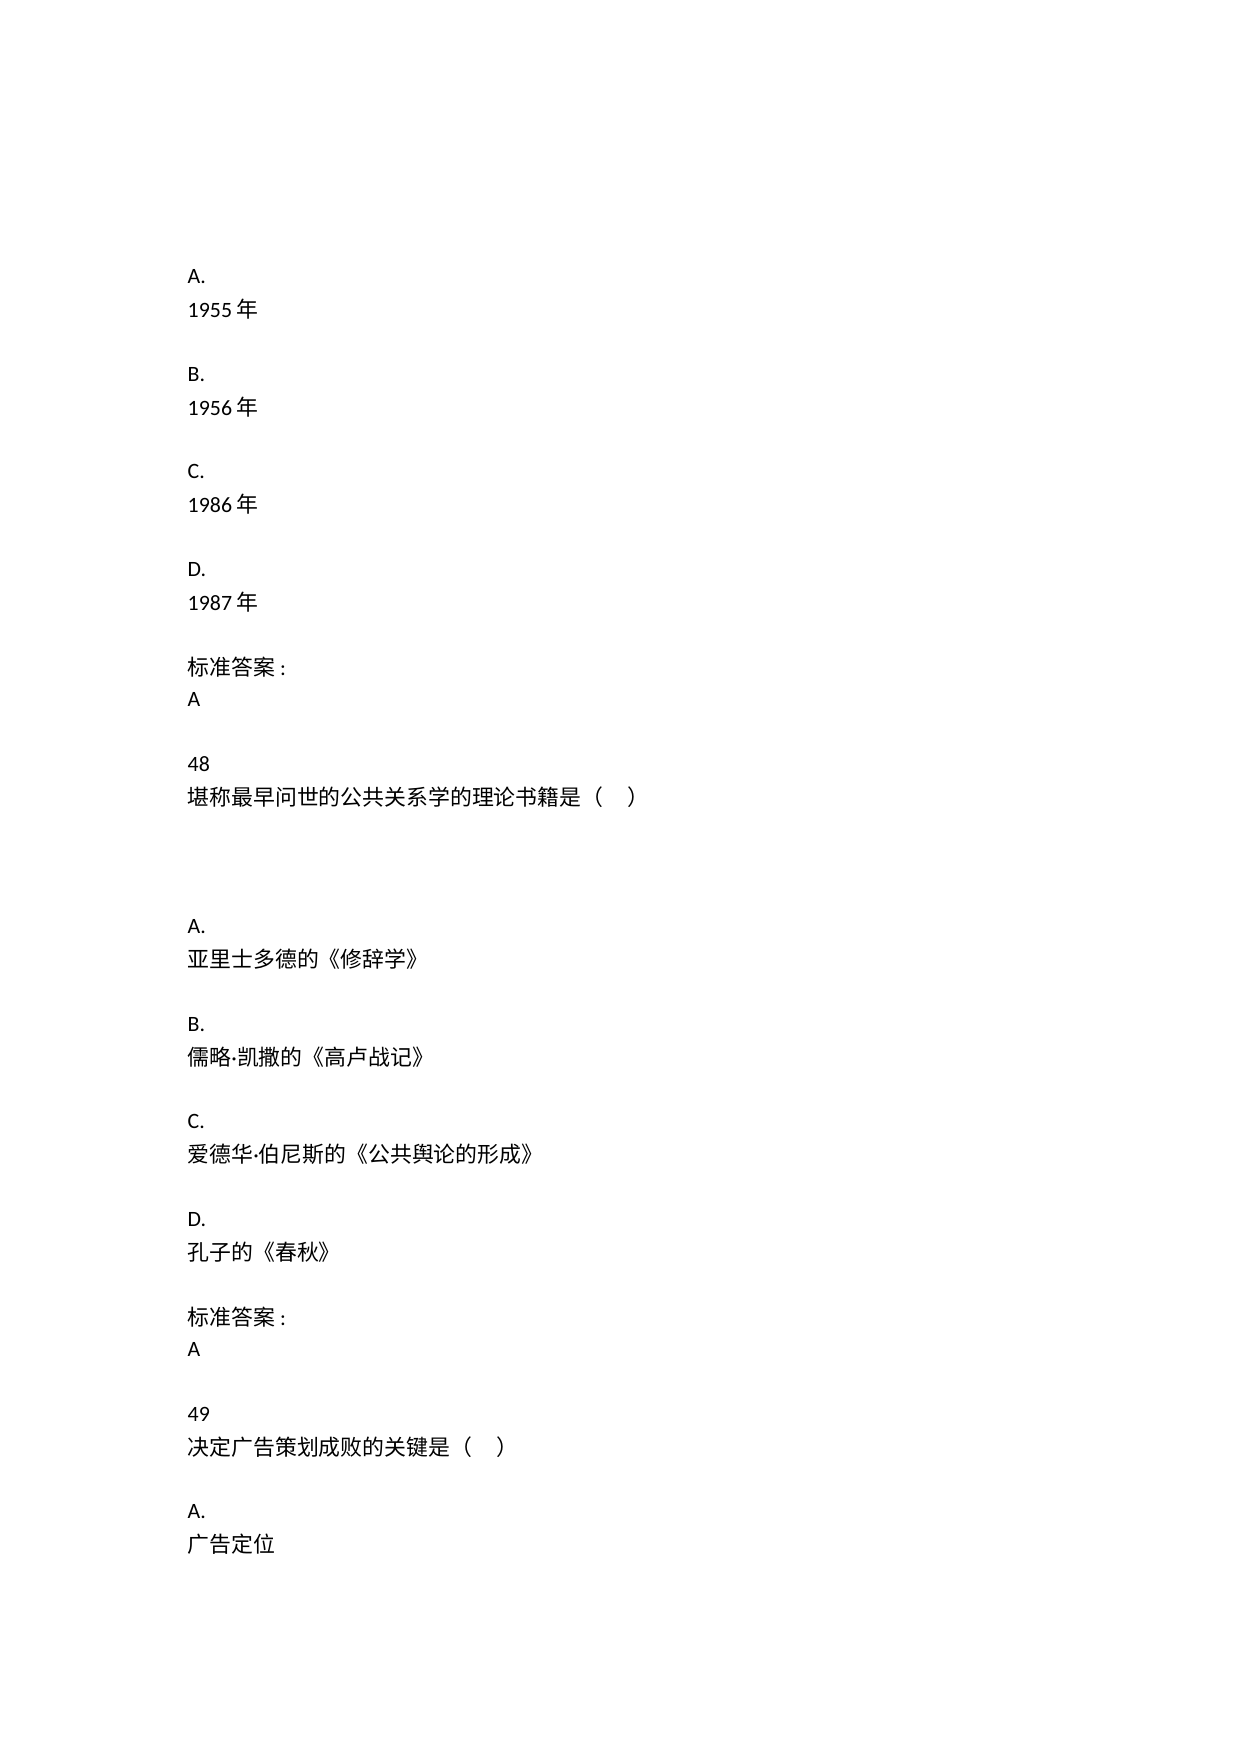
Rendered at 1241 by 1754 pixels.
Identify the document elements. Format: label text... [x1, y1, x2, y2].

text 广告定位 [187, 1527, 1053, 1559]
text 孔子的《春秋》 [187, 1234, 1053, 1267]
text 49 [187, 1397, 1053, 1429]
text D. [187, 552, 1053, 584]
text 爱德华·伯尼斯的《公共舆论的形成》 [187, 1137, 1053, 1169]
text A [187, 1332, 1053, 1364]
text A. [187, 909, 1053, 942]
text D. [187, 1202, 1053, 1234]
text A. [187, 259, 1053, 292]
text 标准答案 : [187, 1299, 1053, 1332]
text 1955年 [187, 292, 1053, 324]
text 堪称最早问世的公共关系学的理论书籍是（ ） [187, 779, 1053, 812]
text C. [187, 1104, 1053, 1137]
text 1987年 [187, 584, 1053, 617]
text 儒略·凯撒的《高卢战记》 [187, 1039, 1053, 1072]
text A. [187, 1494, 1053, 1527]
text A [187, 682, 1053, 714]
text 亚里士多德的《修辞学》 [187, 942, 1053, 974]
text 1986年 [187, 487, 1053, 519]
text C. [187, 454, 1053, 487]
text 1956年 [187, 389, 1053, 422]
text B. [187, 1007, 1053, 1039]
text 48 [187, 747, 1053, 779]
text B. [187, 357, 1053, 389]
text 决定广告策划成败的关键是（ ） [187, 1429, 1053, 1462]
text 标准答案 : [187, 649, 1053, 682]
